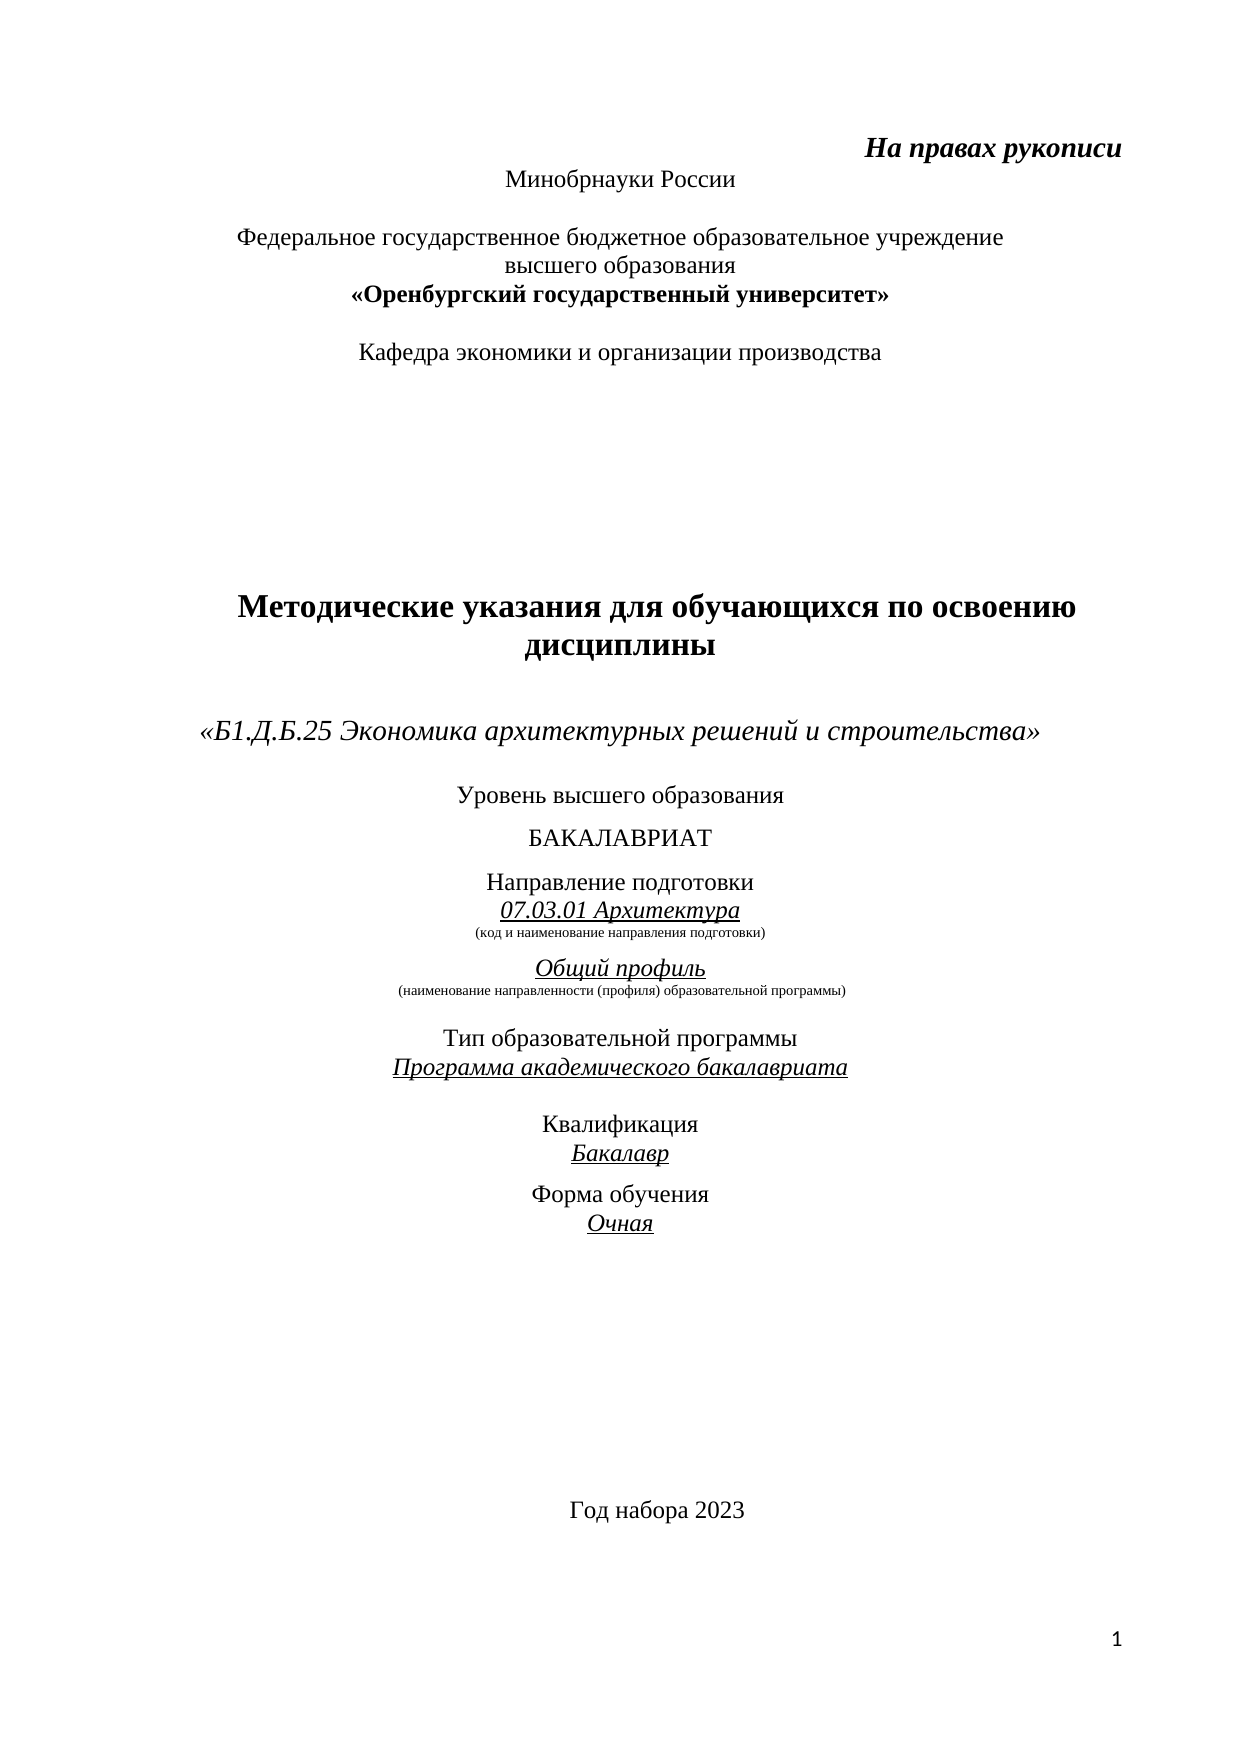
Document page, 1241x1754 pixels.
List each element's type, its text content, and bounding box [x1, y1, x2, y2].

text 07.03.01 Архитектура [118, 895, 1122, 924]
text «Б1.Д.Б.25 Экономика архитектурных решений и строительства» [118, 713, 1122, 747]
text Кафедра экономики и организации производства [118, 337, 1122, 365]
text Год набора 2023 [118, 1495, 1122, 1524]
text (код и наименование направления подготовки) [118, 924, 1122, 953]
text Квалификация [118, 1109, 1122, 1138]
text высшего образования [118, 250, 1122, 279]
text Форма обучения [118, 1179, 1122, 1208]
text «Оренбургский государственный университет» [118, 279, 1122, 308]
text Методические указания для обучающихся по освоению дисциплины [118, 586, 1122, 662]
text На правах рукописи [118, 131, 1122, 164]
text Минобрнауки России [118, 164, 1122, 193]
text Общий профиль [118, 953, 1122, 982]
text БАКАЛАВРИАТ [118, 823, 1122, 852]
text Очная [118, 1208, 1122, 1237]
text Федеральное государственное бюджетное образовательное учреждение [118, 222, 1122, 250]
text Бакалавр [118, 1138, 1122, 1167]
text Направление подготовки [118, 867, 1122, 895]
text Тип образовательной программы [118, 1023, 1122, 1052]
text (наименование направленности (профиля) образовательной программы) [118, 982, 1122, 1010]
text Уровень высшего образования [118, 780, 1122, 809]
text Программа академического бакалавриата [118, 1052, 1122, 1080]
